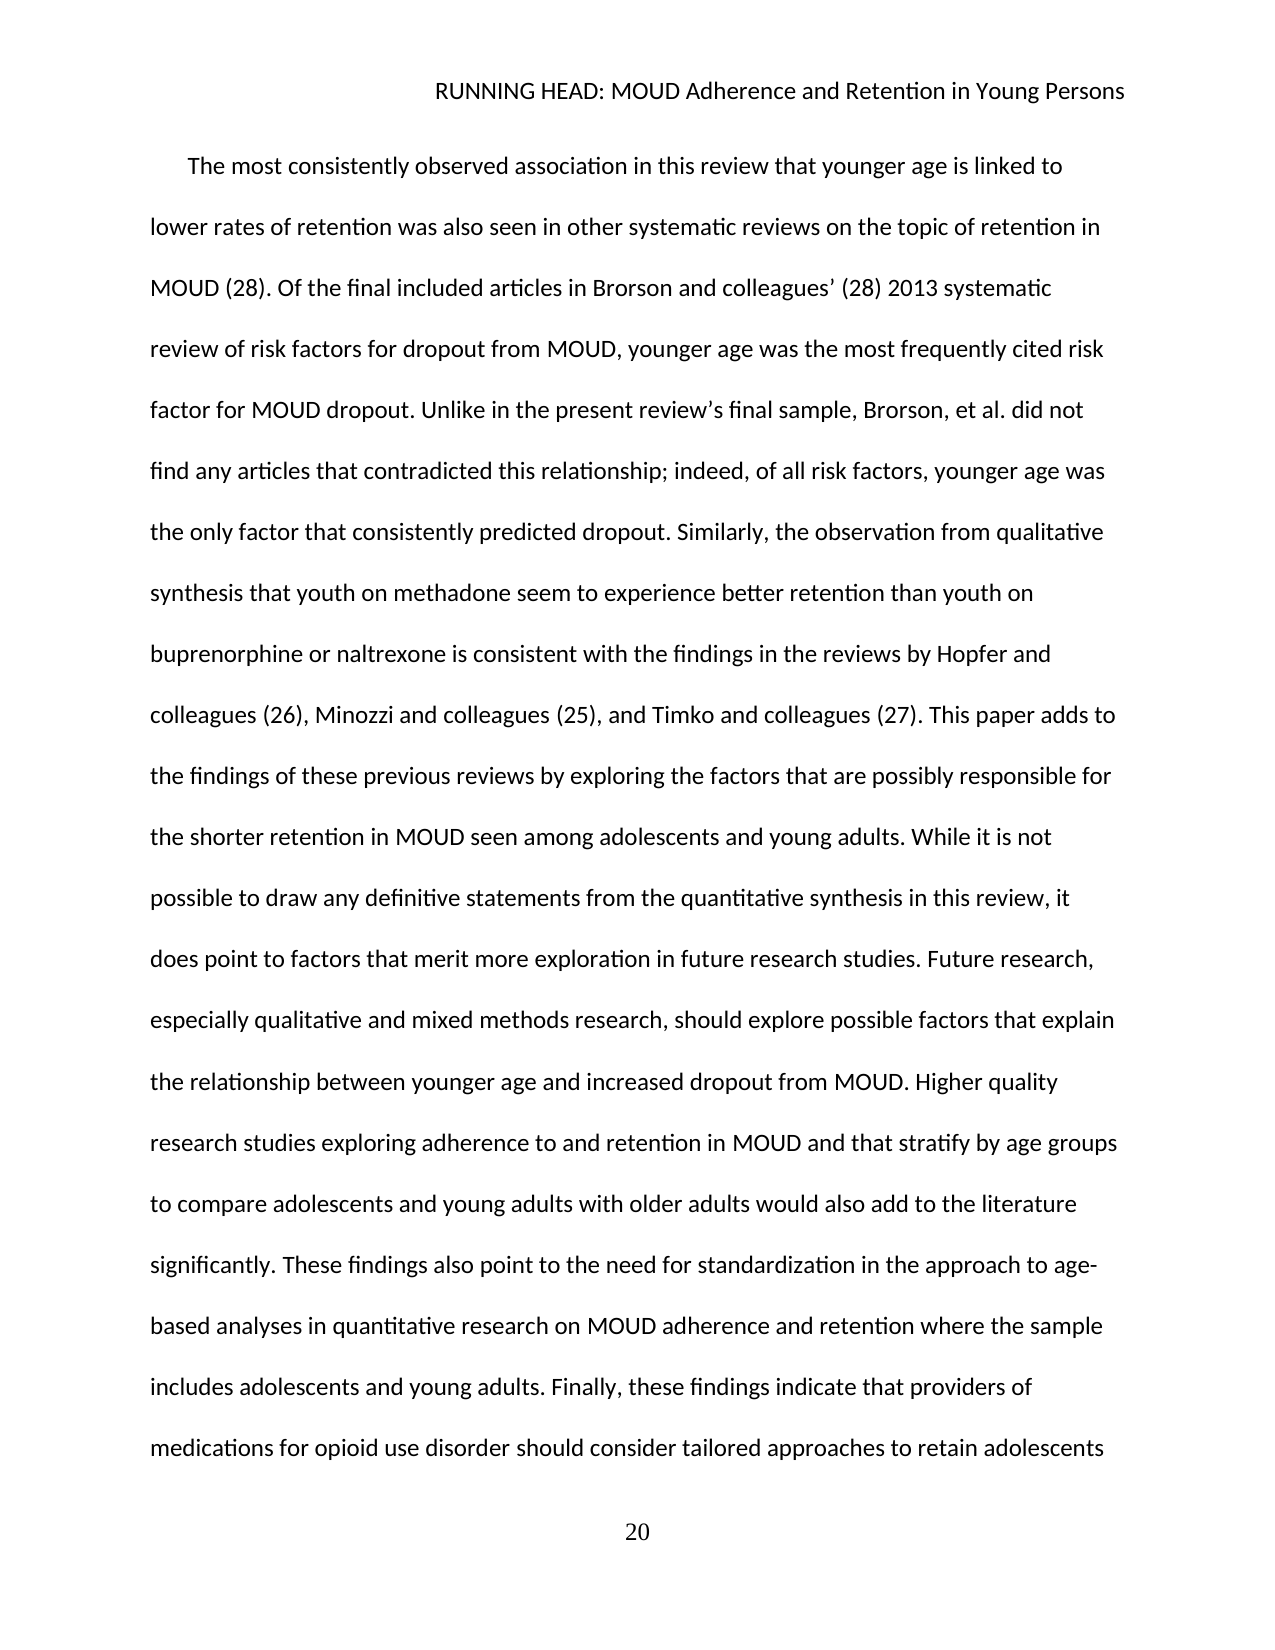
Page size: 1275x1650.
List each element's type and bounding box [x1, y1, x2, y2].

text [150, 150, 1125, 1462]
